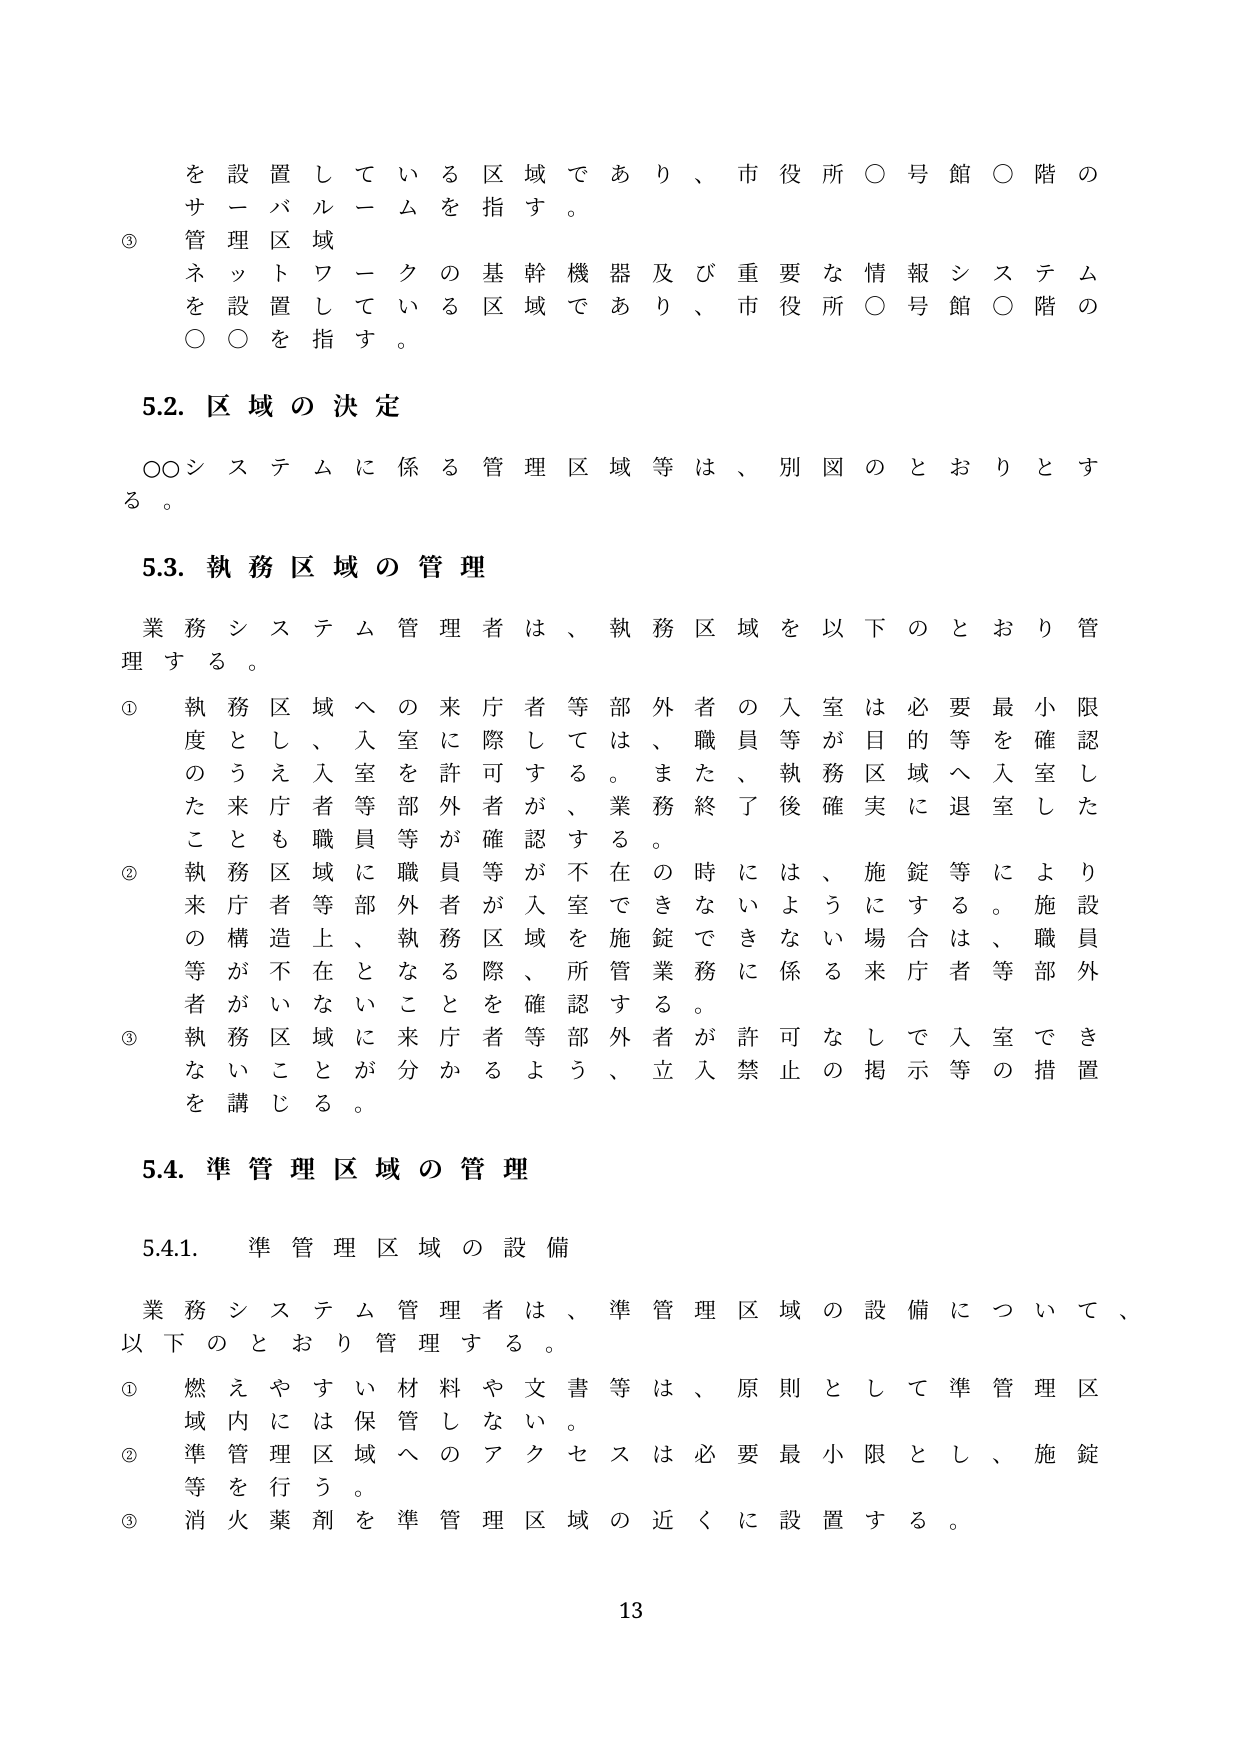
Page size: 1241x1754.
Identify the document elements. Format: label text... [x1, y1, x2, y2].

list 燃えやすい材料や文書等は、原則として準管理区域内には保管しない。 [121, 1371, 1119, 1437]
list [121, 157, 1119, 223]
list 執務区域への来庁者等部外者の入室は必要最小限度とし、入室に際しては、職員等が目的等を確認のうえ入室を許可する。また、執務区域へ入室した来庁者等部外者が、業務終了後確実に退室したことも職員等が確認する。 [121, 689, 1119, 854]
list 管理区域 ネットワークの基幹機器及び重要な情報システムを設置している区域であり、市役所○号館○階の○○を指す。 [121, 223, 1119, 355]
text 業務システム管理者は、準管理区域の設備について、以下のとおり管理する。 [121, 1292, 1119, 1358]
subtitle 準管理区域の管理 [121, 1135, 1119, 1201]
text ○○システムに係る管理区域等は、別図のとおりとする。 [121, 450, 1119, 516]
text 業務システム管理者は、執務区域を以下のとおり管理する。 [121, 611, 1119, 677]
list 消火薬剤を準管理区域の近くに設置する。 [121, 1503, 1119, 1536]
subtitle 区域の決定 [121, 371, 1119, 437]
list 執務区域に来庁者等部外者が許可なしで入室できないことが分かるよう、立入禁止の掲示等の措置を講じる。 [121, 1019, 1119, 1118]
list 執務区域に職員等が不在の時には、施錠等により来庁者等部外者が入室できないようにする。施設の構造上、執務区域を施錠できない場合は、職員等が不在となる際、所管業務に係る来庁者等部外者がいないことを確認する。 [121, 854, 1119, 1019]
subtitle 執務区域の管理 [121, 532, 1119, 598]
list 準管理区域へのアクセスは必要最小限とし、施錠等を行う。 [121, 1437, 1119, 1503]
subtitle 準管理区域の設備 [121, 1213, 1119, 1279]
